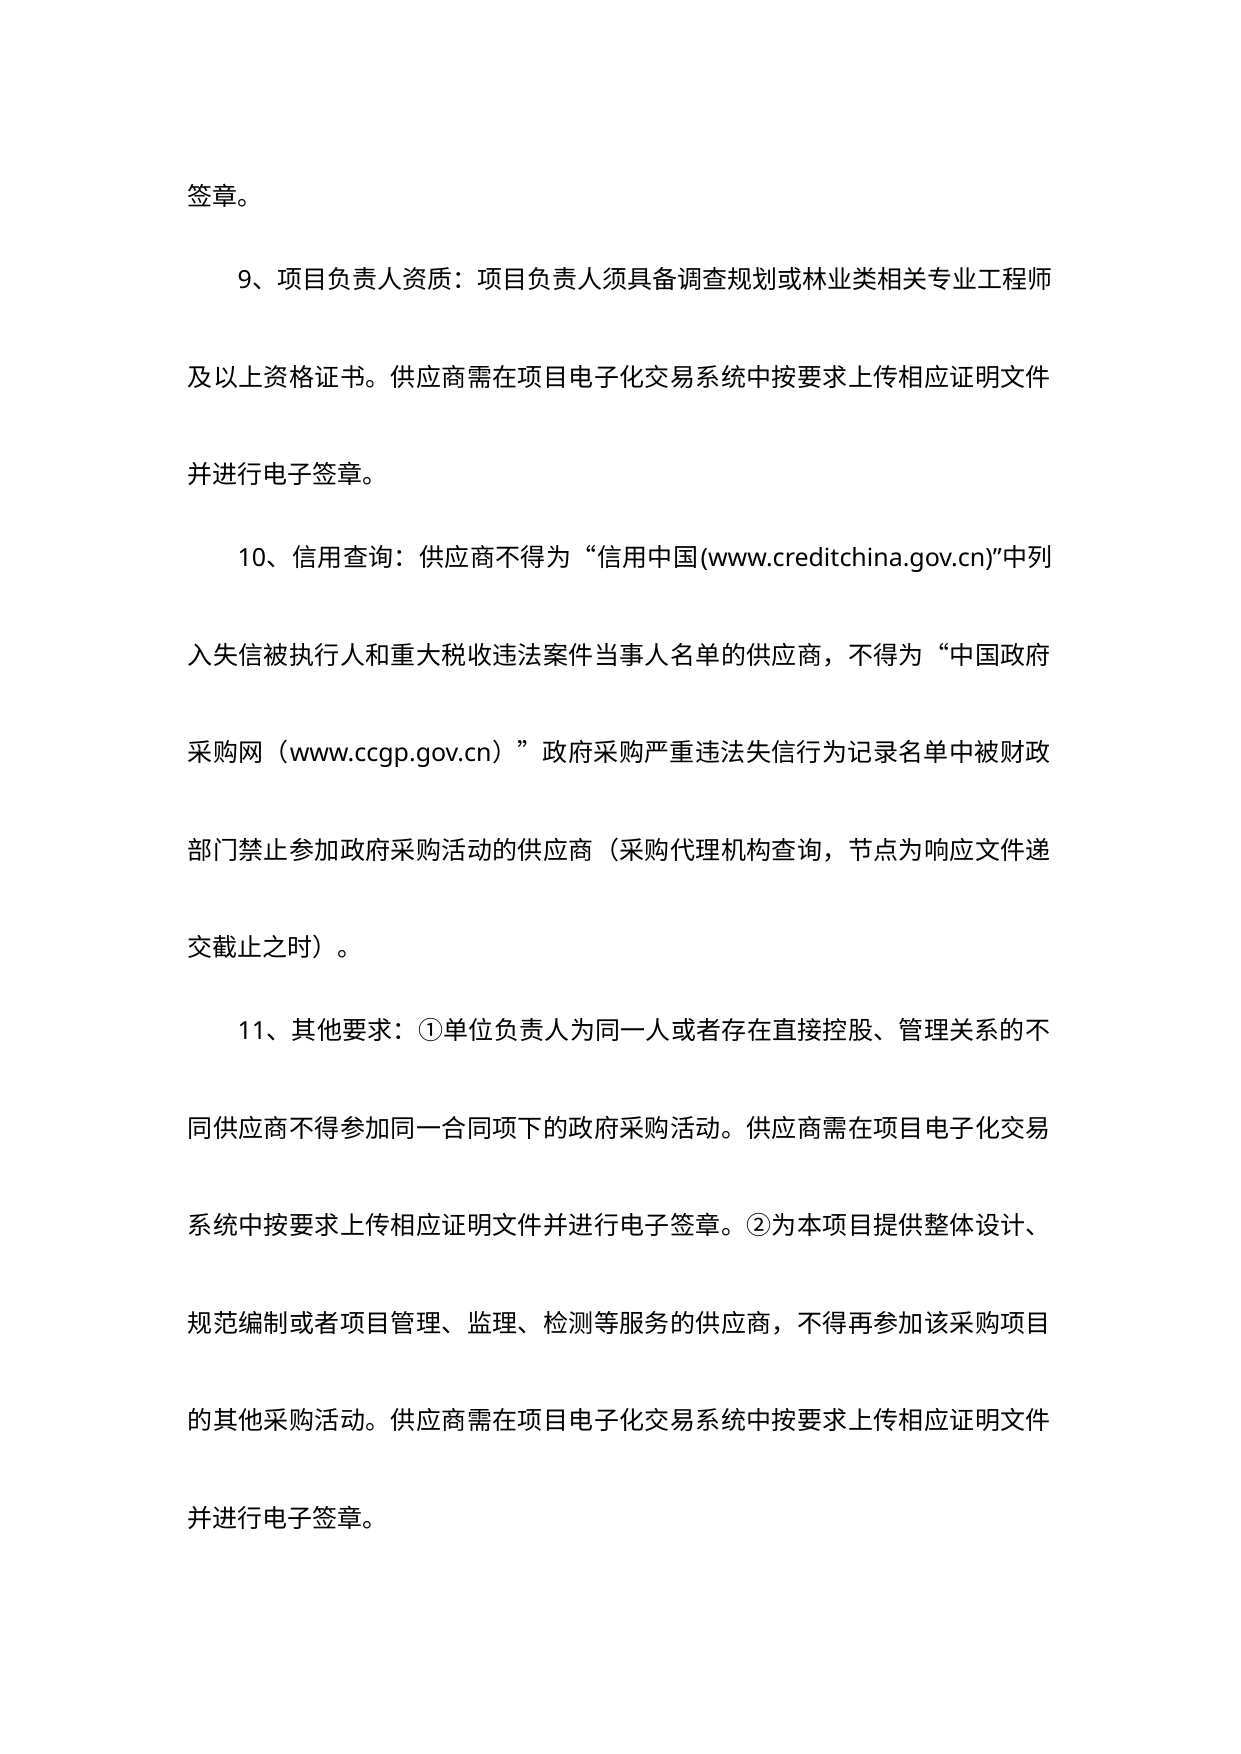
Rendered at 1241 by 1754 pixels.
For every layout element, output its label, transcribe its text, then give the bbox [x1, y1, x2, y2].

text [187, 162, 1053, 227]
text 9、项目负责人资质：项目负责人须具备调查规划或林业类相关专业工程师及以上资格证书。供应商需在项目电子化交易系统中按要求上传相应证明文件并进行电子签章。 [187, 245, 1053, 505]
text 10、信用查询：供应商不得为“信用中国(www.creditchina.gov.cn)”中列入失信被执行人和重大税收违法案件当事人名单的供应商，不得为“中国政府采购网（www.ccgp.gov.cn）”政府采购严重违法失信行为记录名单中被财政部门禁止参加政府采购活动的供应商（采购代理机构查询，节点为响应文件递交截止之时）。 [187, 523, 1053, 978]
text 11、其他要求：①单位负责人为同一人或者存在直接控股、管理关系的不同供应商不得参加同一合同项下的政府采购活动。供应商需在项目电子化交易系统中按要求上传相应证明文件并进行电子签章。②为本项目提供整体设计、规范编制或者项目管理、监理、检测等服务的供应商，不得再参加该采购项目的其他采购活动。供应商需在项目电子化交易系统中按要求上传相应证明文件并进行电子签章。 [187, 996, 1053, 1549]
